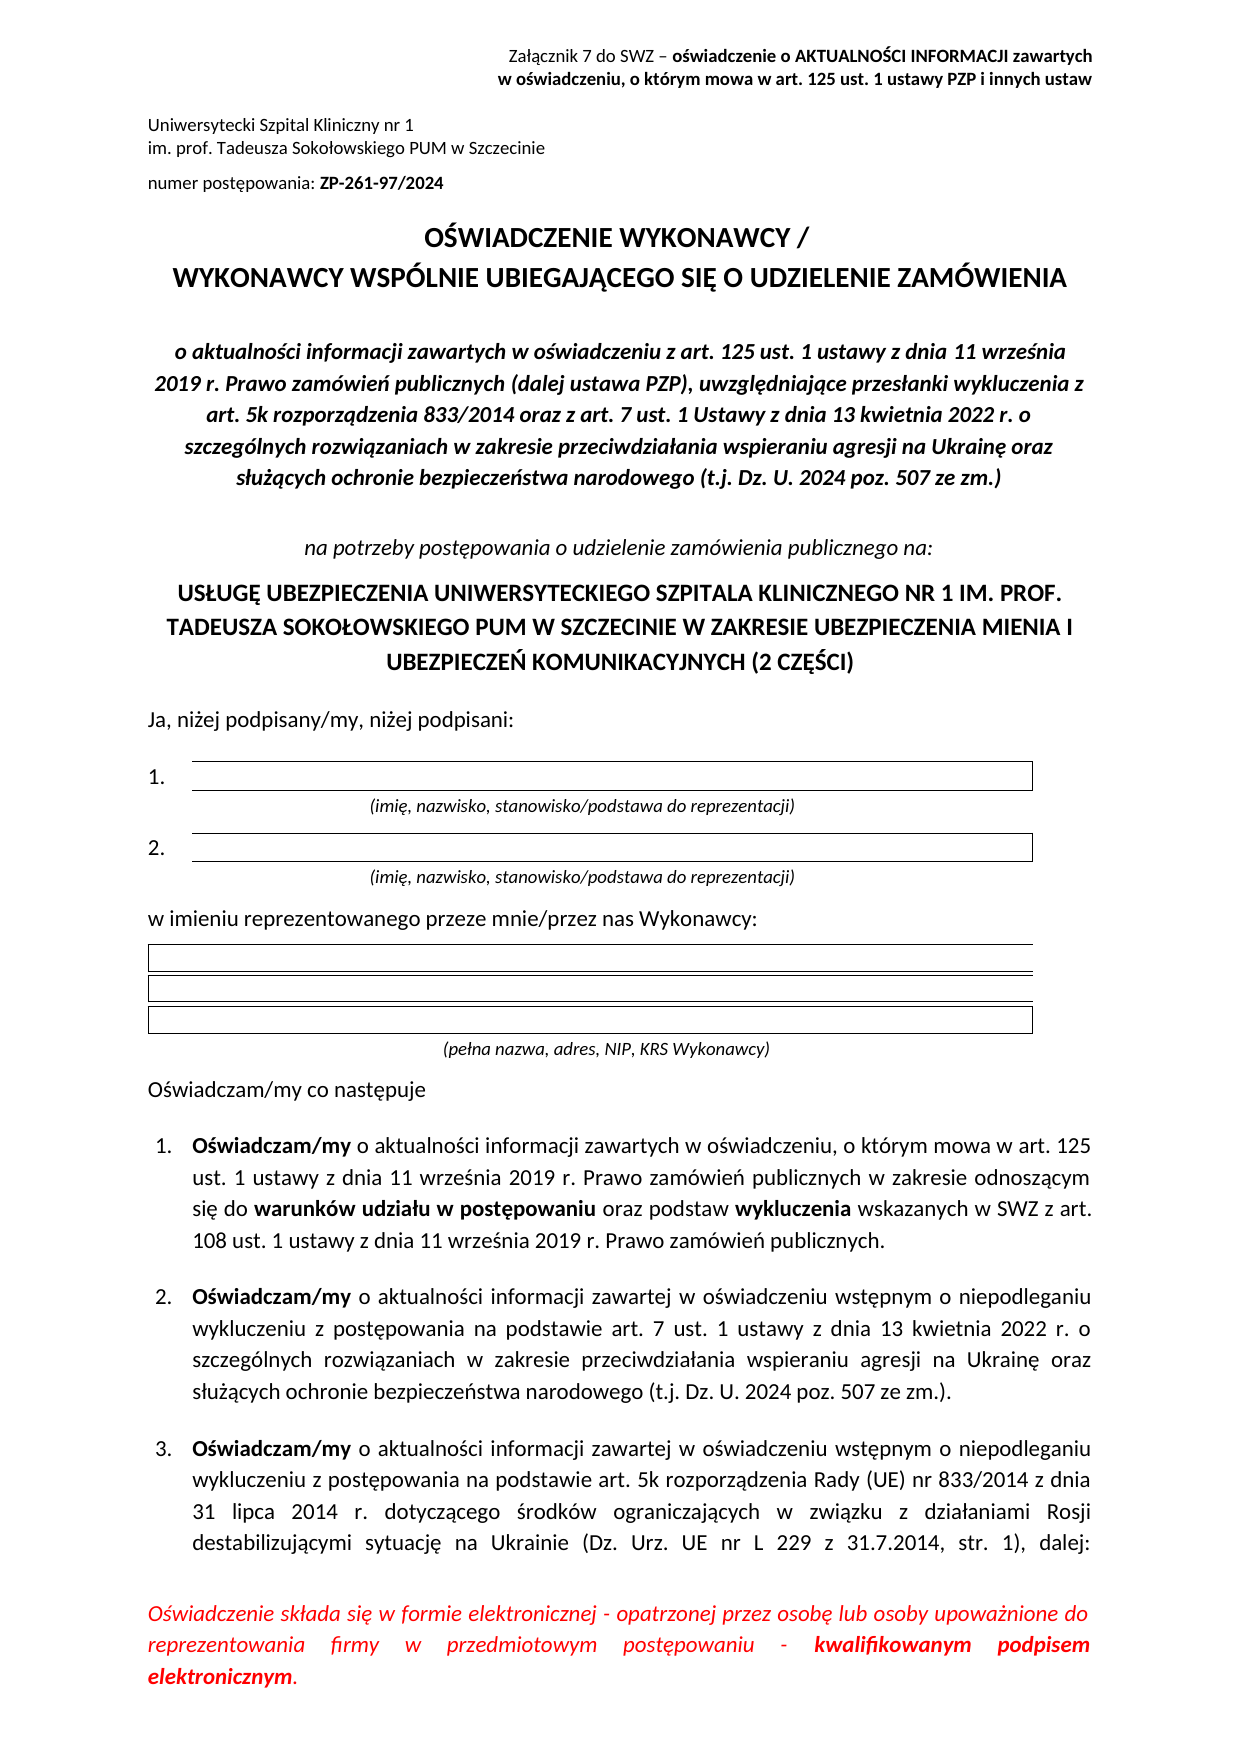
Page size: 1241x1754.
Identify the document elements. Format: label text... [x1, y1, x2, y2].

title OŚWIADCZENIE WYKONAWCY / WYKONAWCY WSPÓLNIE UBIEGAJĄCEGO SIĘ O UDZIELENIE ZAMÓWIENIA [148, 219, 1092, 295]
text USŁUGĘ UBEZPIECZENIA UNIWERSYTECKIEGO SZPITALA KLINICZNEGO NR 1 IM. PROF. TADEUSZA SOKOŁOWSKIEGO PUM W SZCZECINIE W ZAKRESIE UBEZPIECZENIA MIENIA I UBEZPIECZEŃ KOMUNIKACYJNYCH (2 CZĘŚCI) [148, 577, 1092, 676]
text (imię, nazwisko, stanowisko/podstawa do reprezentacji) [297, 794, 1092, 817]
list Oświadczam/my o aktualności informacji zawartej w oświadczeniu wstępnym o niepodleganiu wykluczeniu z postępowania na podstawie art. 7 ust. 1 ustawy z dnia 13 kwietnia 2022 r. o szczególnych rozwiązaniach w zakresie przeciwdziałania wspieraniu agresji na Ukrainę oraz służących ochronie bezpieczeństwa narodowego (t.j. Dz. U. 2024 poz. 507 ze zm.). [155, 1282, 1092, 1405]
text Oświadczam/my co następuje [148, 1075, 1092, 1103]
text na potrzeby postępowania o udzielenie zamówienia publicznego na: [148, 533, 1092, 561]
text (imię, nazwisko, stanowisko/podstawa do reprezentacji) [295, 866, 1092, 889]
text Ja, niżej podpisany/my, niżej podpisani: [148, 705, 1092, 733]
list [155, 1434, 1092, 1556]
text o aktualności informacji zawartych w oświadczeniu z art. 125 ust. 1 ustawy z dnia 11 września 2019 r. Prawo zamówień publicznych (dalej ustawa PZP), uwzględniające przesłanki wykluczenia z art. 5k rozporządzenia 833/2014 oraz z art. 7 ust. 1 Ustawy z dnia 13 kwietnia 2022 r. o szczególnych rozwiązaniach w zakresie przeciwdziałania wspieraniu agresji na Ukrainę oraz służących ochronie bezpieczeństwa narodowego (t.j. Dz. U. 2024 poz. 507 ze zm.) [148, 337, 1092, 492]
text (pełna nazwa, adres, NIP, KRS Wykonawcy) [369, 1037, 1092, 1060]
text w imieniu reprezentowanego przeze mnie/przez nas Wykonawcy: [148, 904, 1092, 932]
list Oświadczam/my o aktualności informacji zawartych w oświadczeniu, o którym mowa w art. 125 ust. 1 ustawy z dnia 11 września 2019 r. Prawo zamówień publicznych w zakresie odnoszącym się do warunków udziału w postępowaniu oraz podstaw wykluczenia wskazanych w SWZ z art. 108 ust. 1 ustawy z dnia 11 września 2019 r. Prawo zamówień publicznych. [155, 1131, 1092, 1254]
